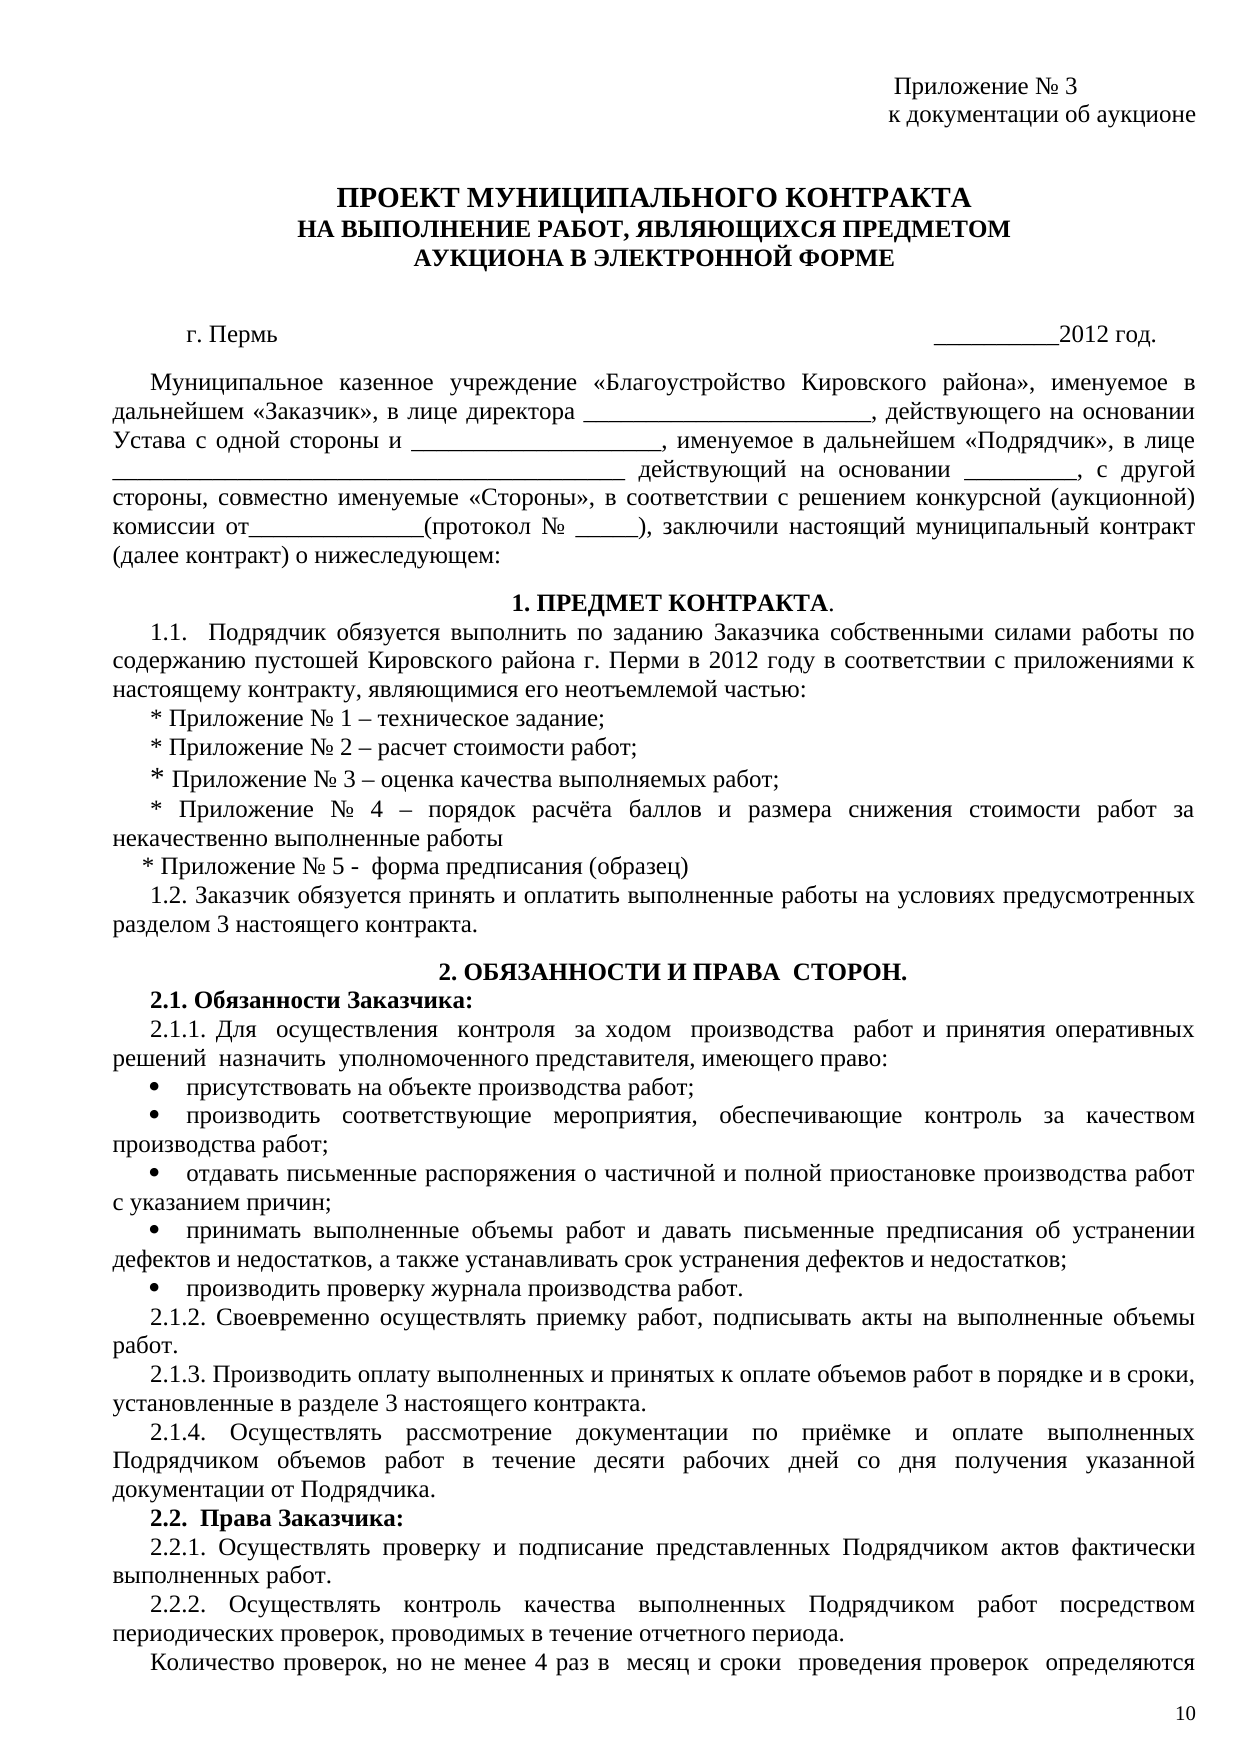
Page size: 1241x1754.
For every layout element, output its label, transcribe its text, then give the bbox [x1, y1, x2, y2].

list отдавать письменные распоряжения о частичной и полной приостановке производства работ с указанием причин; [112, 1158, 1196, 1216]
text 2.1.4. Осуществлять рассмотрение документации по приёмке и оплате выполненных Подрядчиком объемов работ в течение десяти рабочих дней со дня получения указанной документации от Подрядчика. [112, 1417, 1196, 1503]
text 2. ОБЯЗАННОСТИ И ПРАВА СТОРОН. [112, 957, 1196, 986]
text Муниципальное казенное учреждение «Благоустройство Кировского района», именуемое в дальнейшем «Заказчик», в лице директора _______________________, действующего на основании Устава с одной стороны и ____________________, именуемое в дальнейшем «Подрядчик», в лице _________________________________________ действующий на основании _________, с другой стороны, совместно именуемые «Стороны», в соответствии с решением конкурсной (аукционной) комиссии от______________(протокол № _____), заключили настоящий муниципальный контракт (далее контракт) о нижеследующем: [112, 367, 1196, 569]
title НА ВЫПОЛНЕНИЕ РАБОТ, ЯВЛЯЮЩИХСЯ ПРЕДМЕТОМ [112, 214, 1196, 243]
text 2.1.2. Своевременно осуществлять приемку работ, подписывать акты на выполненные объемы работ. [112, 1302, 1196, 1359]
list производить проверку журнала производства работ. [112, 1273, 1196, 1302]
text г. Пермь __________2012 год. [112, 319, 1196, 348]
text 2.1.1. Для осуществления контроля за ходом производства работ и принятия оперативных решений назначить уполномоченного представителя, имеющего право: [112, 1014, 1196, 1072]
text 2.2. Права Заказчика: [112, 1503, 1196, 1532]
text Приложение № 3 [112, 71, 1196, 99]
text 1.2. Заказчик обязуется принять и оплатить выполненные работы на условиях предусмотренных разделом 3 настоящего контракта. [112, 880, 1196, 938]
text * Приложение № 4 – порядок расчёта баллов и размера снижения стоимости работ за некачественно выполненные работы [112, 794, 1196, 851]
text к документации об аукционе [112, 99, 1196, 128]
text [112, 1647, 1196, 1676]
text 2.2.2. Осуществлять контроль качества выполненных Подрядчиком работ посредством периодических проверок, проводимых в течение отчетного периода. [112, 1589, 1196, 1647]
text * Приложение № 5 - форма предписания (образец) [142, 851, 1196, 880]
title ПРОЕКТ МУНИЦИПАЛЬНОГО КОНТРАКТА [112, 181, 1196, 214]
list принимать выполненные объемы работ и давать письменные предписания об устранении дефектов и недостатков, а также устанавливать срок устранения дефектов и недостатков; [112, 1216, 1196, 1273]
text * Приложение № 2 – расчет стоимости работ; [112, 732, 1196, 760]
list присутствовать на объекте производства работ; [112, 1072, 1196, 1101]
text 2.2.1. Осуществлять проверку и подписание представленных Подрядчиком актов фактически выполненных работ. [112, 1532, 1196, 1589]
list производить соответствующие мероприятия, обеспечивающие контроль за качеством производства работ; [112, 1101, 1196, 1158]
text * Приложение № 3 – оценка качества выполняемых работ; [112, 760, 1196, 794]
text 1. ПРЕДМЕТ КОНТРАКТА. [112, 588, 1196, 617]
text * Приложение № 1 – техническое задание; [112, 703, 1196, 732]
text 2.1.3. Производить оплату выполненных и принятых к оплате объемов работ в порядке и в сроки, установленные в разделе 3 настоящего контракта. [112, 1359, 1196, 1417]
text 2.1. Обязанности Заказчика: [112, 986, 1196, 1014]
title АУКЦИОНА В ЭЛЕКТРОННОЙ ФОРМЕ [112, 243, 1196, 272]
text 1.1. Подрядчик обязуется выполнить по заданию Заказчика собственными силами работы по содержанию пустошей Кировского района г. Перми в 2012 году в соответствии с приложениями к настоящему контракту, являющимися его неотъемлемой частью: [112, 617, 1196, 703]
